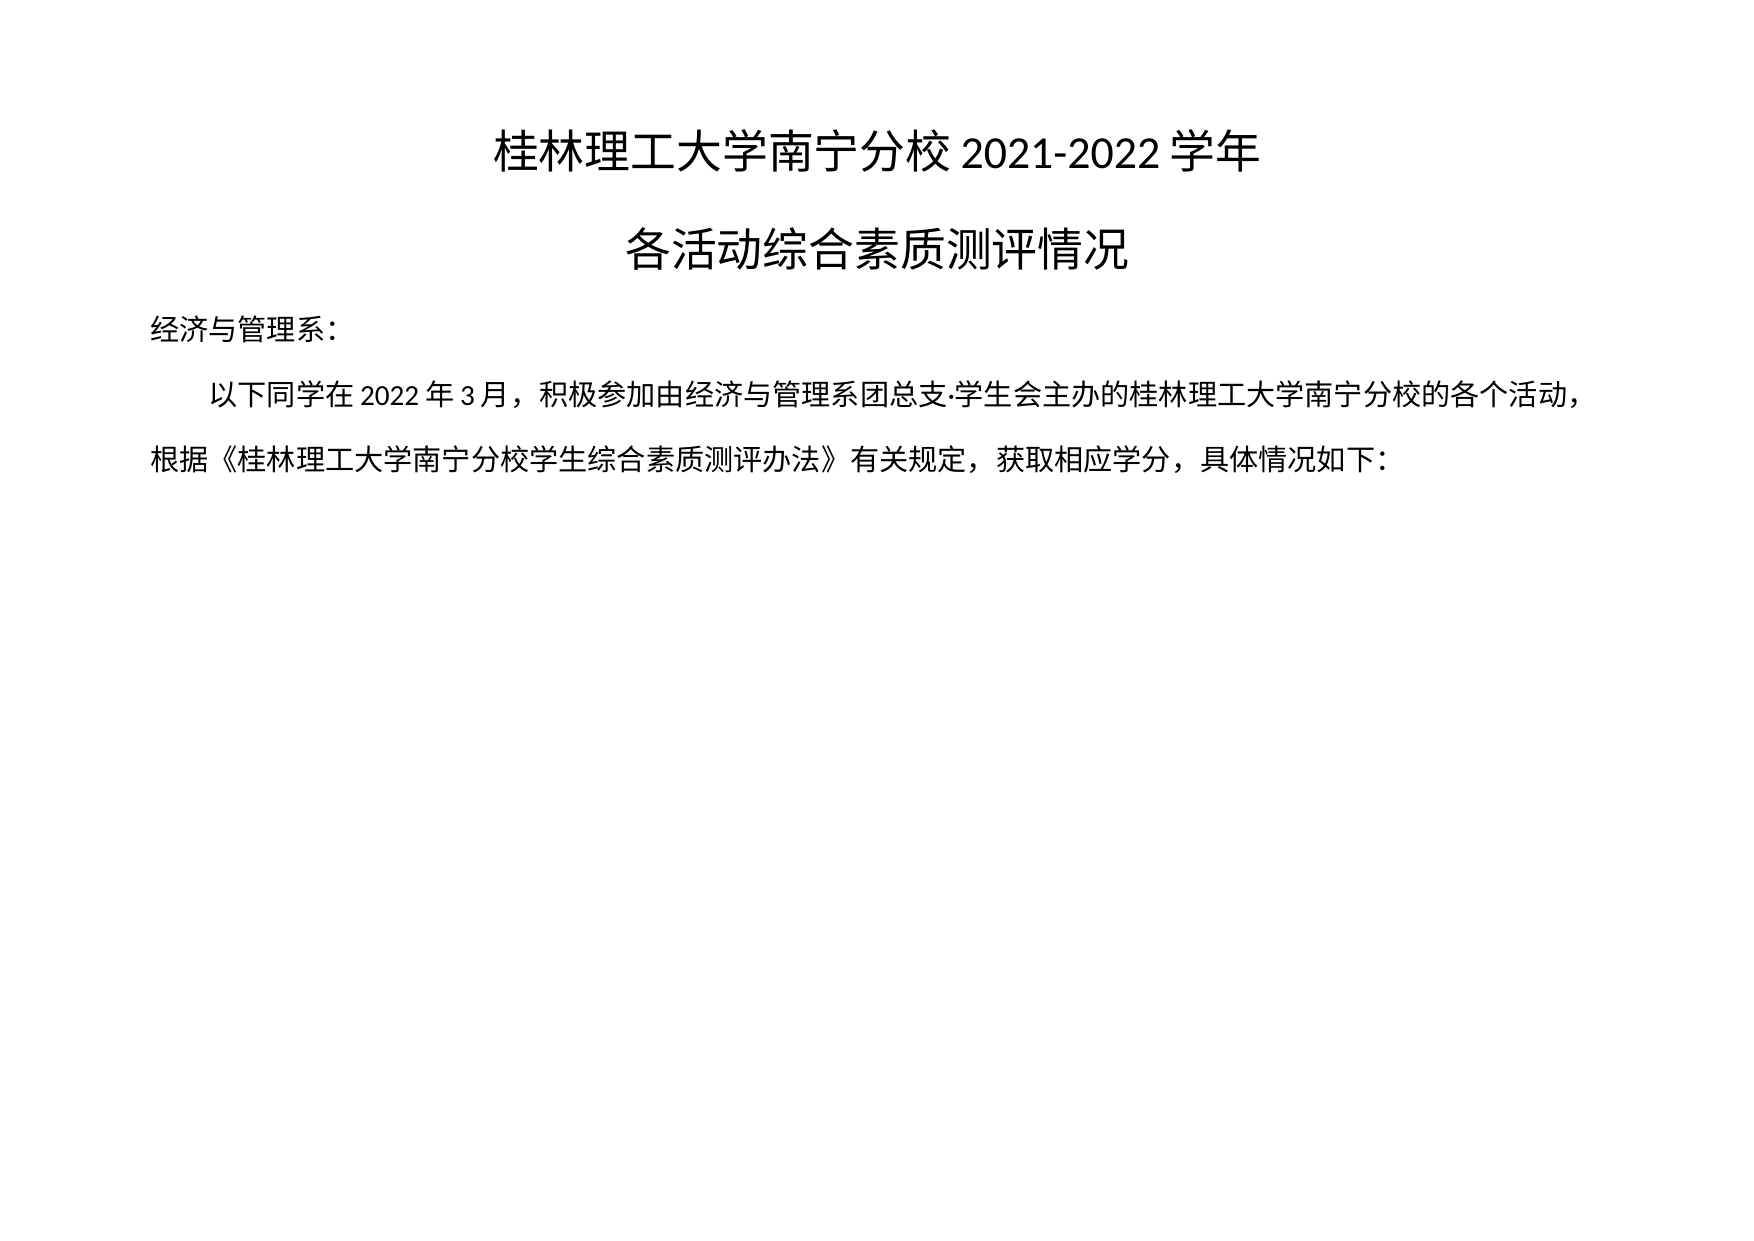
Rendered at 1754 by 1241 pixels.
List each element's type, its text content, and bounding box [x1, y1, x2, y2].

text 以下同学在2022年3月，积极参加由经济与管理系团总支·学生会主办的桂林理工大学南宁分校的各个活动，根据《桂林理工大学南宁分校学生综合素质测评办法》有关规定，获取相应学分，具体情况如下： [150, 360, 1604, 490]
text 各活动综合素质测评情况 [150, 198, 1604, 295]
text 桂林理工大学南宁分校2021-2022学年 [150, 100, 1604, 198]
text 经济与管理系： [150, 295, 1604, 360]
